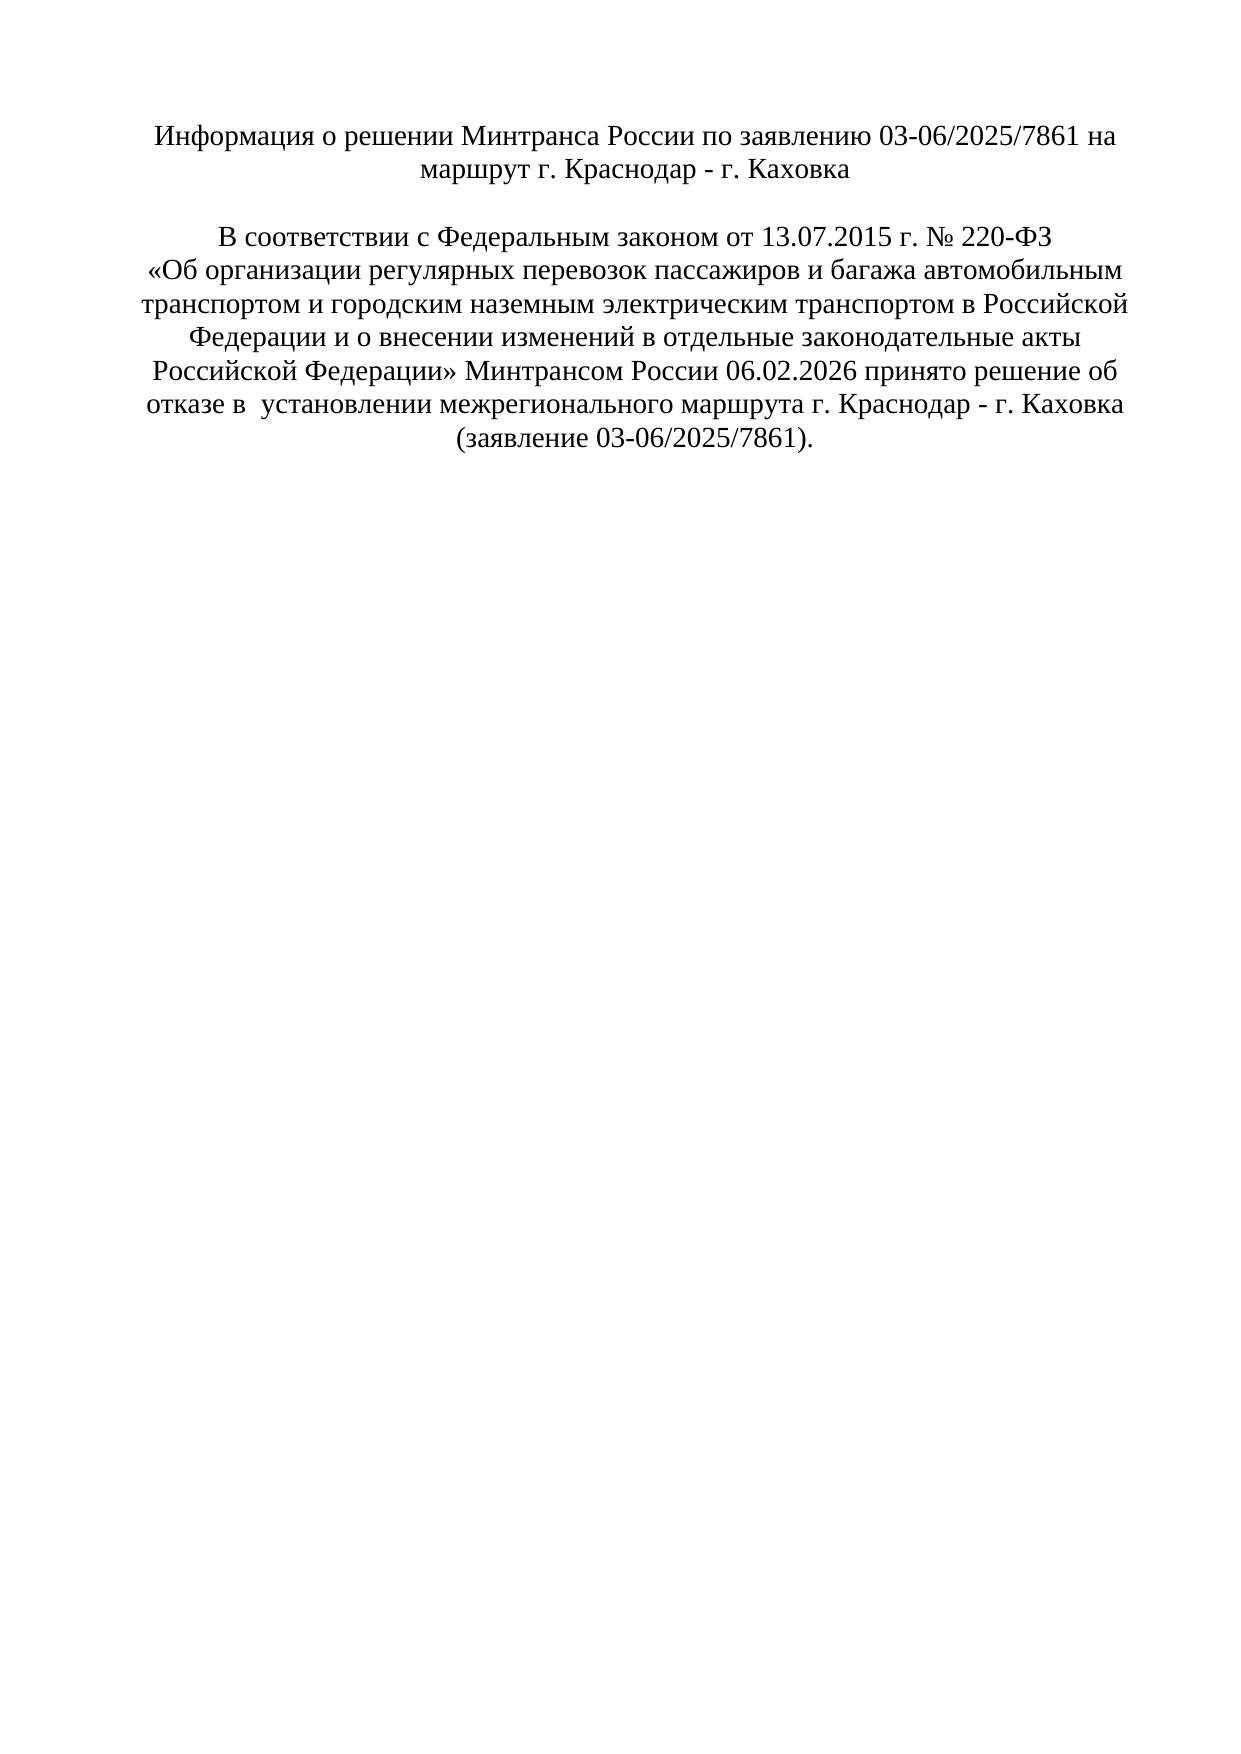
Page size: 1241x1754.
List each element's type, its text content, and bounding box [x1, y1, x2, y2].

text В соответствии с Федеральным законом от 13.07.2015 г. № 220-ФЗ «Об организации регулярных перевозок пассажиров и багажа автомобильным транспортом и городским наземным электрическим транспортом в Российской Федерации и о внесении изменений в отдельные законодательные акты Российской Федерации» Минтрансом России 06.02.2026 принято решение об отказе в установлении межрегионального маршрута г. Краснодар - г. Каховка (заявление 03-06/2025/7861). [118, 219, 1152, 453]
text Информация о решении Минтранса России по заявлению 03-06/2025/7861 на маршрут г. Краснодар - г. Каховка [118, 118, 1152, 185]
